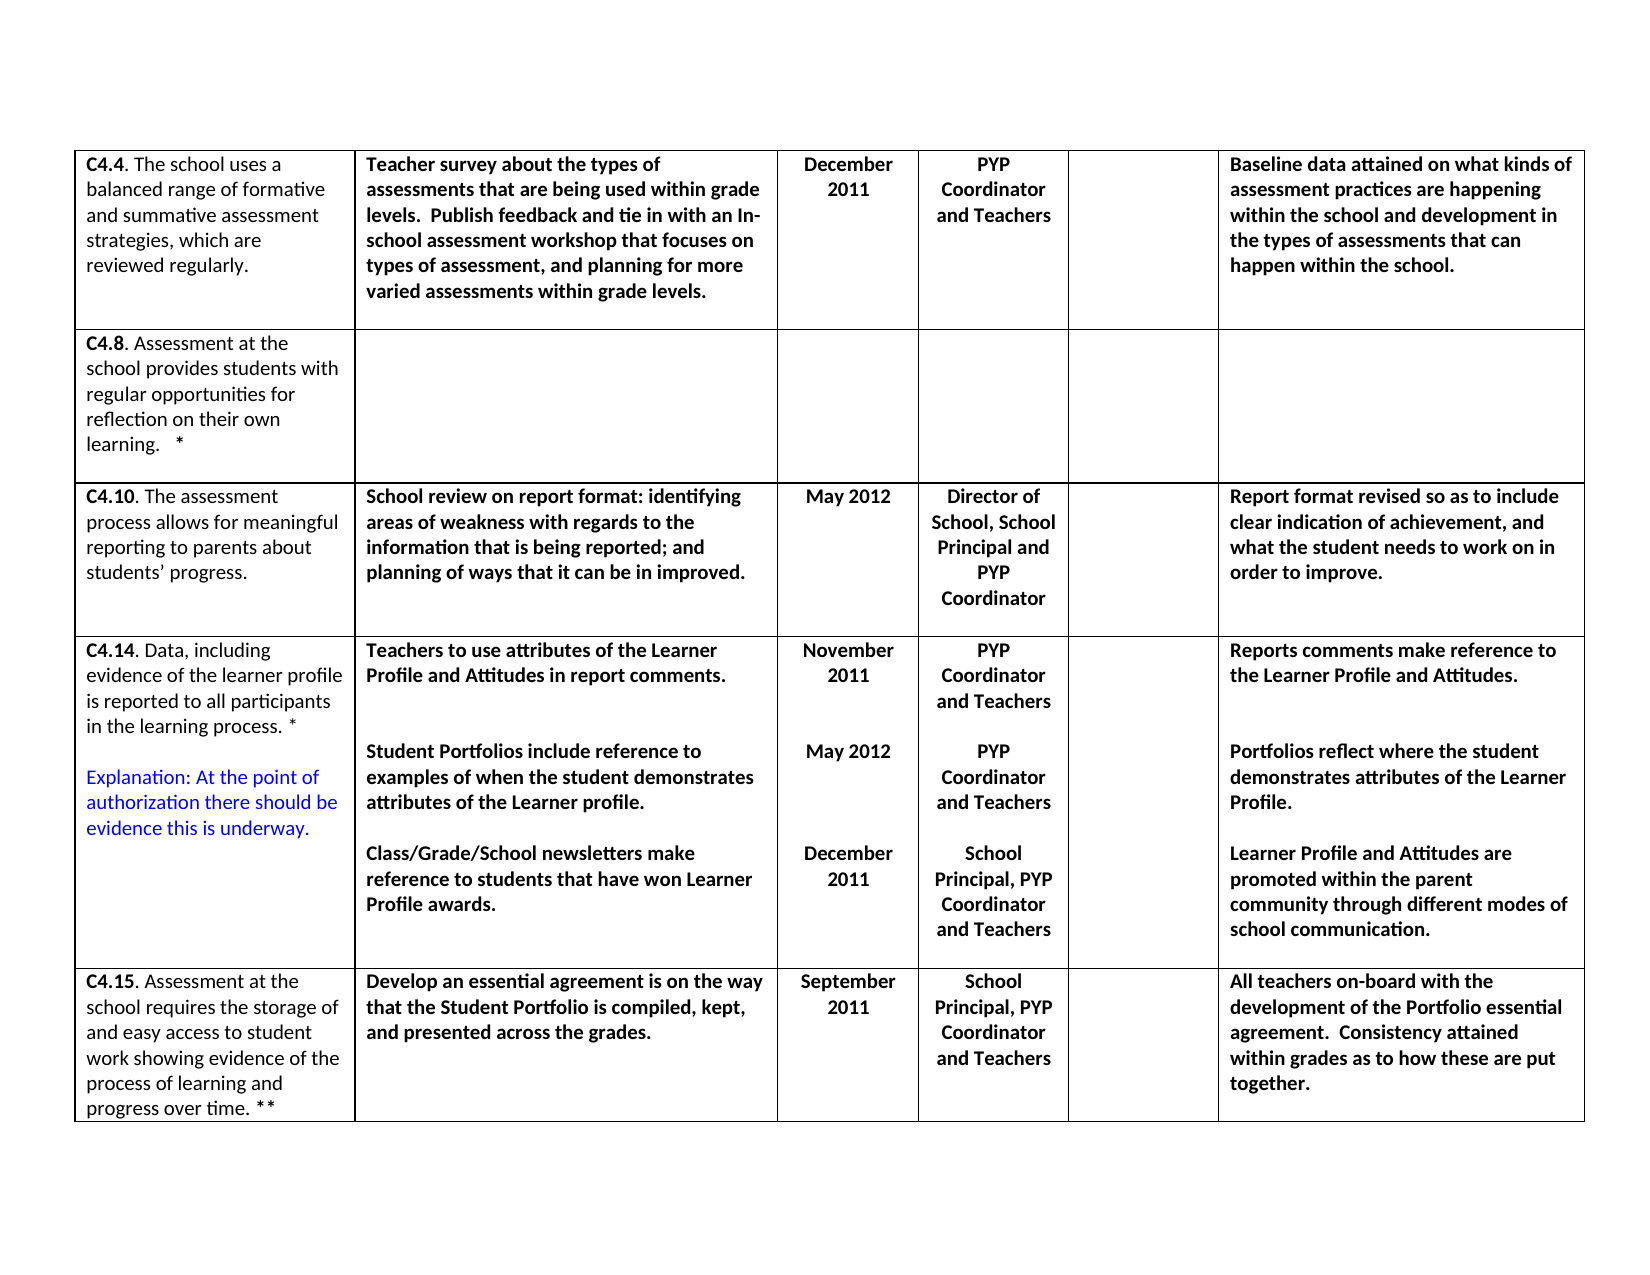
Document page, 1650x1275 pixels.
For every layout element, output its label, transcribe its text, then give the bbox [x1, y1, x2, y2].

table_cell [76, 969, 354, 1121]
table_cell [1069, 151, 1218, 329]
table_cell [1069, 484, 1218, 636]
table_cell [1219, 330, 1584, 482]
table_cell December 2011 [778, 151, 918, 329]
table_cell Director of School, School Principal and PYP Coordinator [919, 484, 1068, 636]
table_cell Teachers to use attributes of the Learner Profile and Attitudes in report comments. Student Portfolios include reference to examples of when the student demonstrates attributes of the Learner profile. Class/Grade/School newsletters make reference to students that have won Learner Profile awards. [356, 637, 777, 967]
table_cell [919, 969, 1068, 1121]
table_cell School review on report format: identifying areas of weakness with regards to the information that is being reported; and planning of ways that it can be in improved. [356, 484, 777, 636]
table_cell [1069, 969, 1218, 1121]
table_cell Report format revised so as to include clear indication of achievement, and what the student needs to work on in order to improve. [1219, 484, 1584, 636]
table_cell [1069, 637, 1218, 967]
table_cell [356, 969, 777, 1121]
table_cell [356, 330, 777, 482]
table_cell C4.4. The school uses a balanced range of formative and summative assessment strategies, which are reviewed regularly. [76, 151, 354, 329]
table_cell [778, 330, 918, 482]
table_cell C4.8. Assessment at the school provides students with regular opportunities for reflection on their own learning. * [76, 330, 354, 482]
table_cell November 2011 May 2012 December 2011 [778, 637, 918, 967]
table_cell Reports comments make reference to the Learner Profile and Attitudes. Portfolios reflect where the student demonstrates attributes of the Learner Profile. Learner Profile and Attitudes are promoted within the parent community through different modes of school communication. [1219, 637, 1584, 967]
table_cell PYP Coordinator and Teachers [919, 151, 1068, 329]
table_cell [778, 969, 918, 1121]
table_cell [1219, 969, 1584, 1121]
table_cell [919, 330, 1068, 482]
table_cell PYP Coordinator and Teachers PYP Coordinator and Teachers School Principal, PYP Coordinator and Teachers [919, 637, 1068, 967]
table_cell Baseline data attained on what kinds of assessment practices are happening within the school and development in the types of assessments that can happen within the school. [1219, 151, 1584, 329]
table_cell [1069, 330, 1218, 482]
table_cell Teacher survey about the types of assessments that are being used within grade levels. Publish feedback and tie in with an In-school assessment workshop that focuses on types of assessment, and planning for more varied assessments within grade levels. [356, 151, 777, 329]
table_cell May 2012 [778, 484, 918, 636]
table_cell C4.14. Data, including evidence of the learner profile is reported to all participants in the learning process. * Explanation: At the point of authorization there should be evidence this is underway. [76, 637, 354, 967]
table_cell C4.10. The assessment process allows for meaningful reporting to parents about students’ progress. [76, 484, 354, 636]
